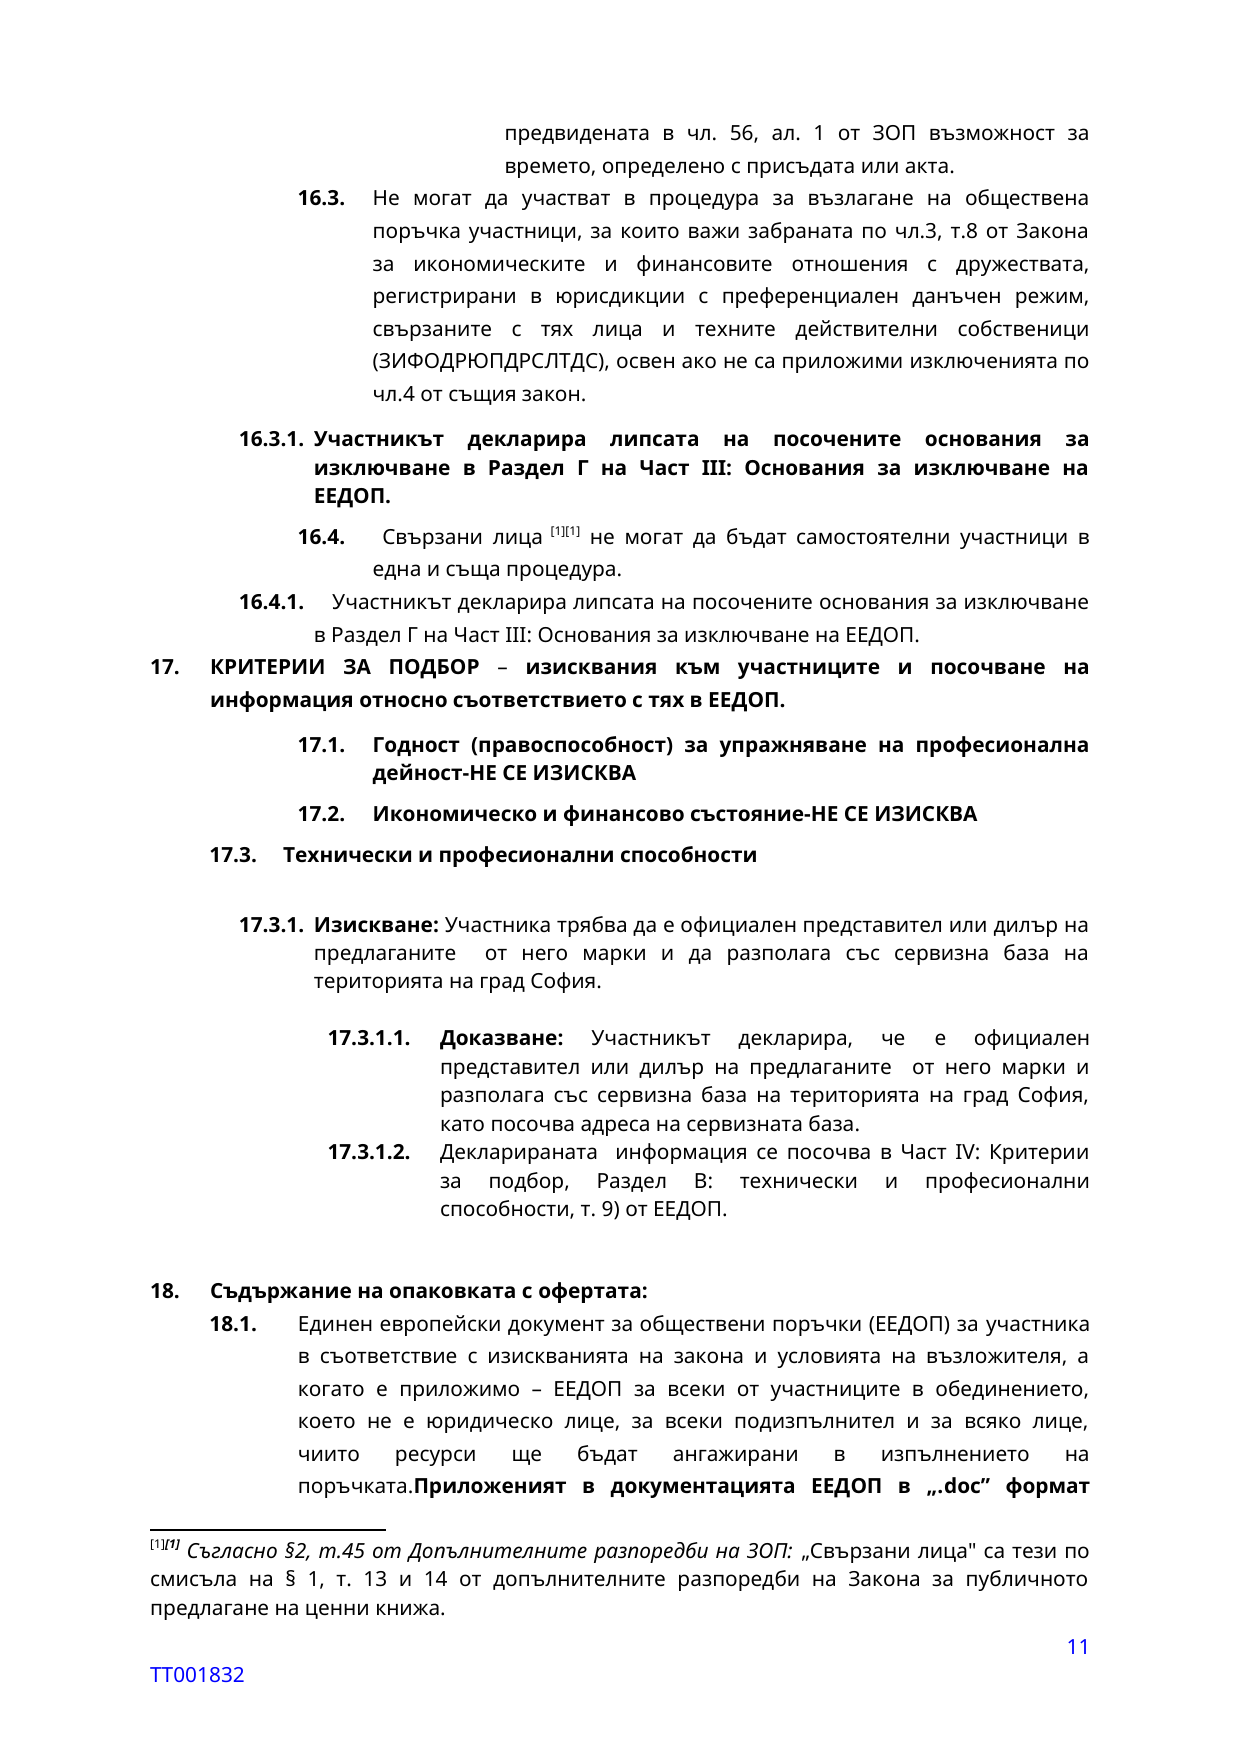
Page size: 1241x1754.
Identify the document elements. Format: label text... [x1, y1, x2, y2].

list Доказване: Участникът декларира, че е официален представител или дилър на предлаганите от него марки и разполага със сервизна база на територията на град София, като посочва адреса на сервизната база. [327, 1023, 1090, 1137]
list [416, 118, 1090, 179]
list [209, 1309, 1090, 1500]
list Участникът декларира липсата на посочените основания за изключване в Раздел Г на Част III: Основания за изключване на ЕЕДОП. [239, 587, 1090, 648]
list Икономическо и финансово състояние-НЕ СЕ ИЗИСКВА [297, 799, 1090, 828]
list Участникът декларира липсата на посочените основания за изключване в Раздел Г на Част III: Основания за изключване на ЕЕДОП. [239, 424, 1090, 509]
list Съдържание на опаковката с офертата: [150, 1276, 1090, 1304]
list Декларираната информация се посочва в Част IV: Критерии за подбор, Раздел В: технически и професионални способности, т. 9) от ЕЕДОП. [327, 1137, 1090, 1223]
list Технически и професионални способности [209, 840, 1090, 869]
list Свързани лица [1] не могат да бъдат самостоятелни участници в една и съща процедура. [297, 522, 1090, 583]
list КРИТЕРИИ ЗА ПОДБОР – изисквания към участниците и посочване на информация относно съответствието с тях в ЕЕДОП. [150, 652, 1090, 713]
list Изискване: Участника трябва да е официален представител или дилър на предлаганите от него марки и да разполага със сервизна база на територията на град София. [239, 910, 1090, 995]
list Годност (правоспособност) за упражняване на професионална дейност-НЕ СЕ ИЗИСКВА [297, 730, 1090, 787]
list Не могат да участват в процедура за възлагане на обществена поръчка участници, за които важи забраната по чл.3, т.8 от Закона за икономическите и финансовите отношения с дружествата, регистрирани в юрисдикции с преференциален данъчен режим, свързаните с тях лица и техните действителни собственици (ЗИФОДРЮПДРСЛТДС), освен ако не са приложими изключенията по чл.4 от същия закон. [297, 183, 1090, 407]
